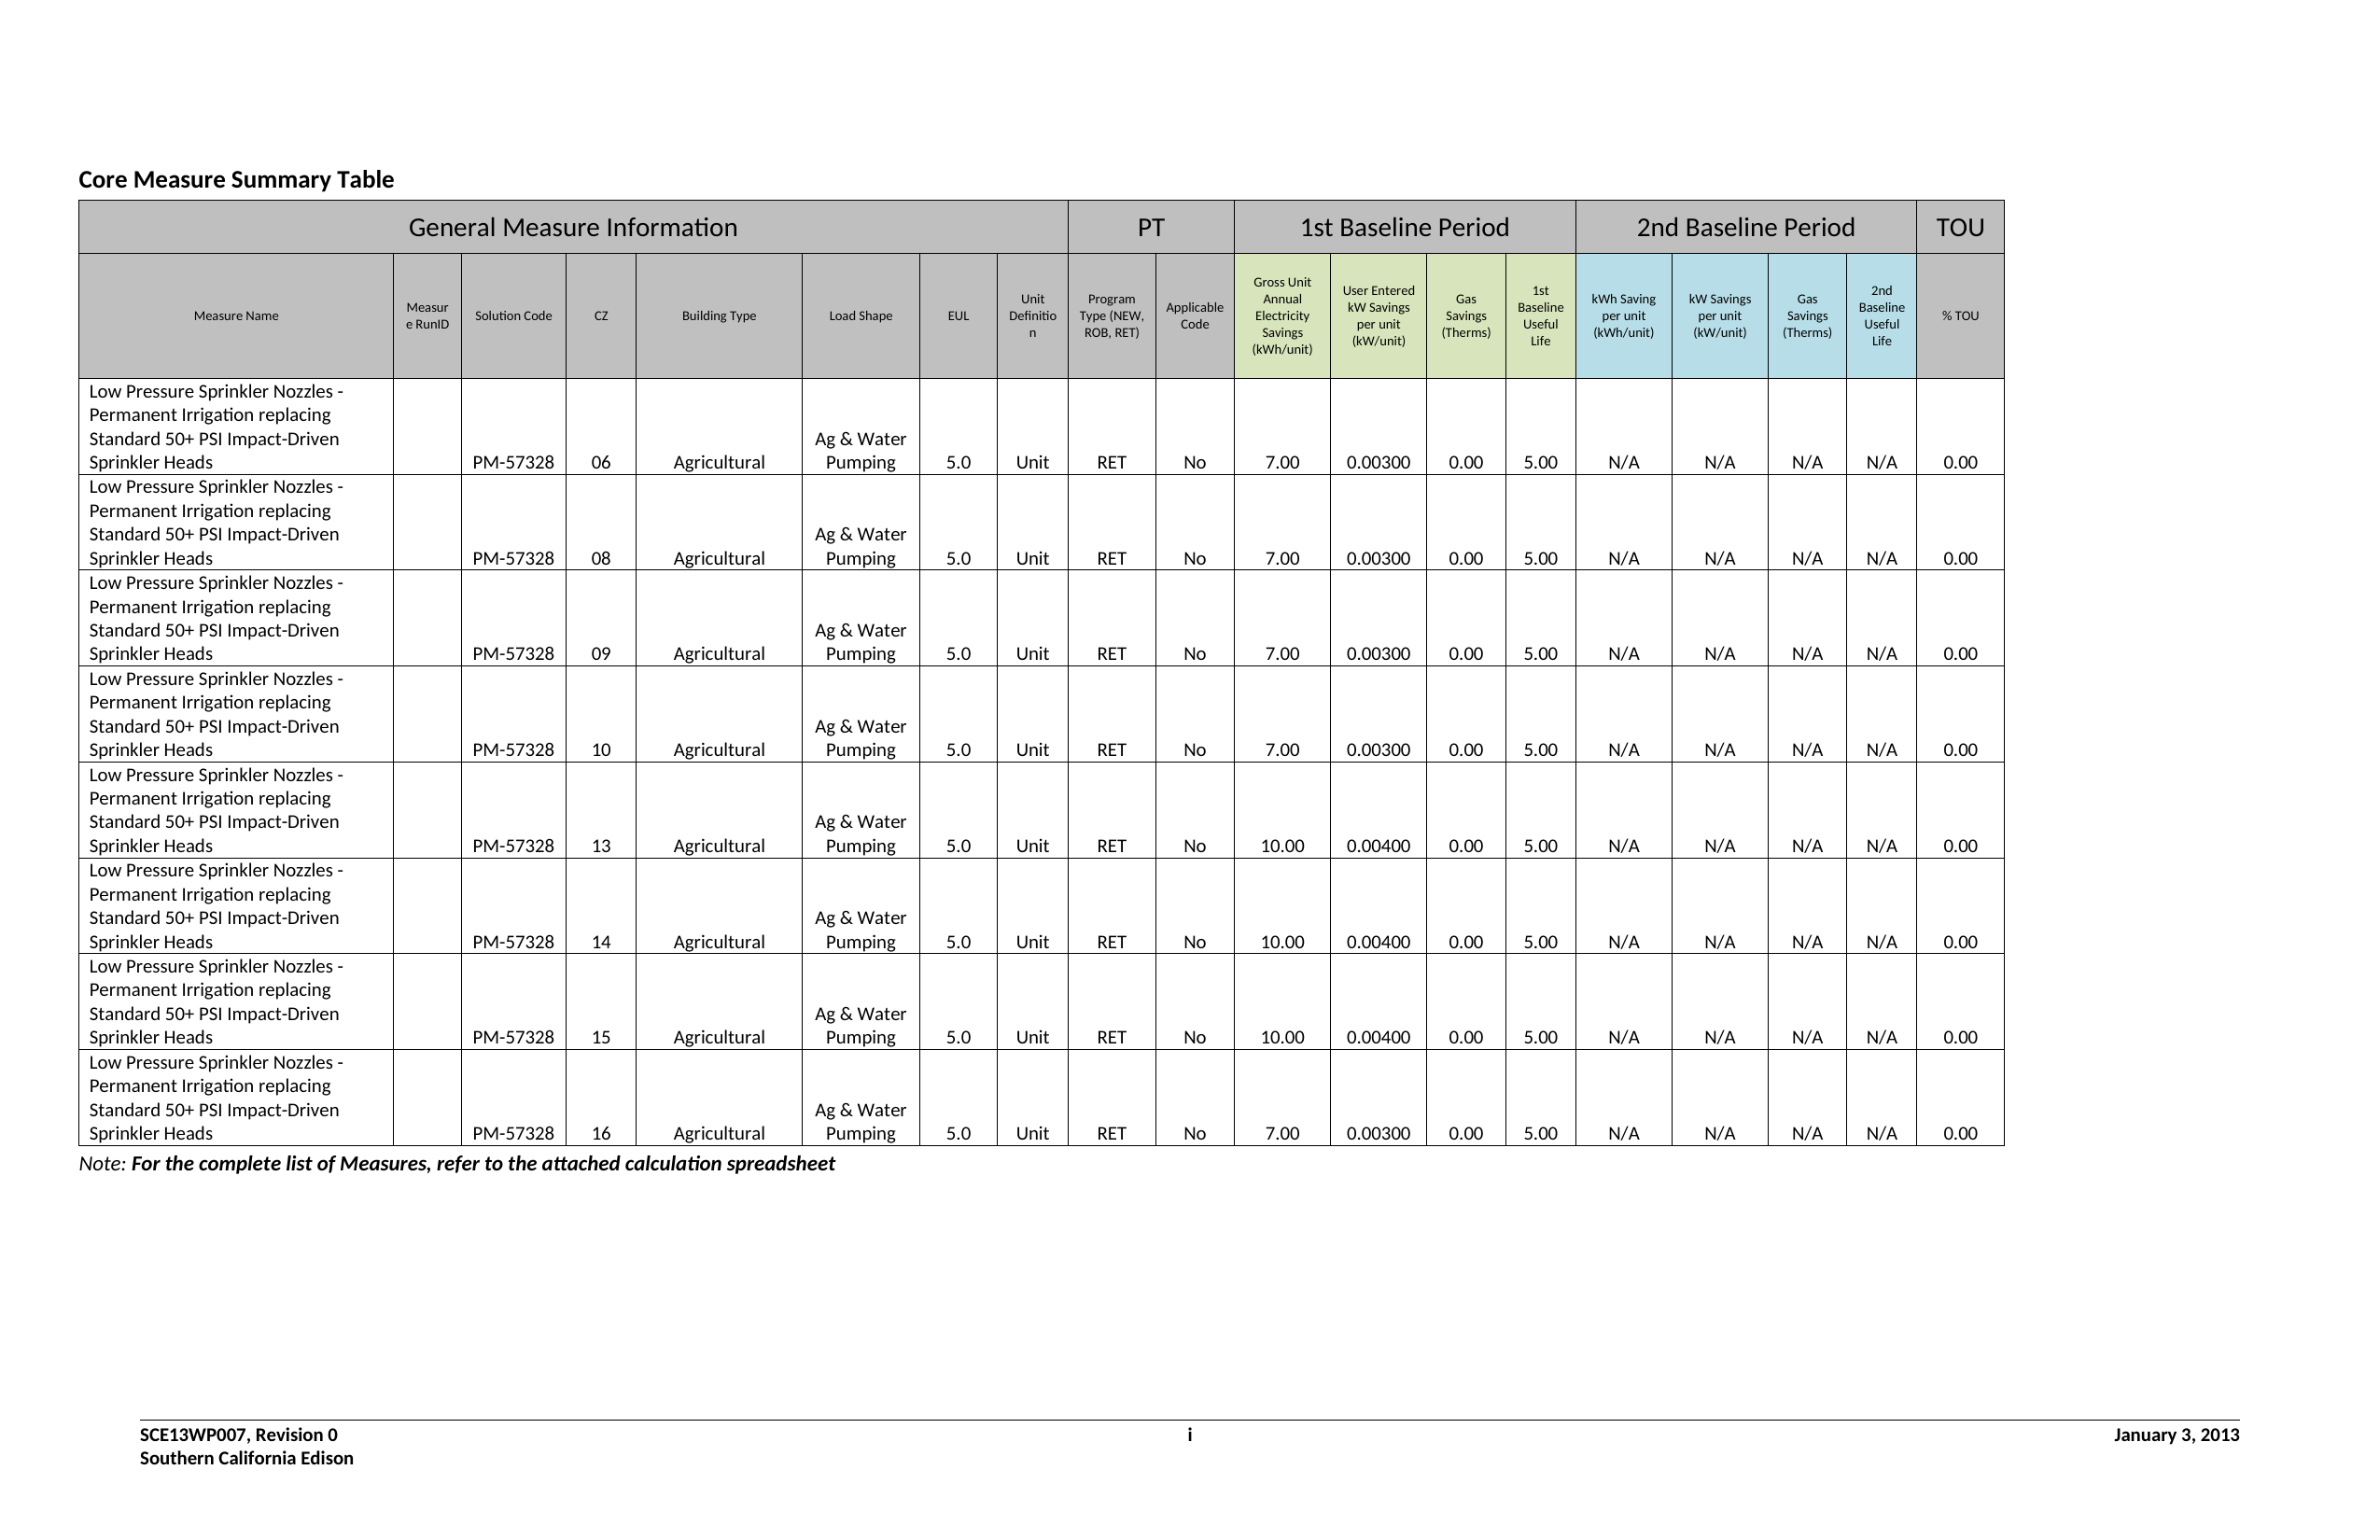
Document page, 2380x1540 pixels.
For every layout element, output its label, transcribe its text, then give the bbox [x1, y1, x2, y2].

table_cell 5.0 [920, 570, 997, 665]
table_cell 7.00 [1235, 666, 1330, 762]
table_cell 0.00 [1917, 859, 2004, 953]
table_cell 10.00 [1235, 763, 1330, 857]
table_header TOU [1917, 201, 2004, 253]
table_cell N/A [1847, 666, 1916, 762]
table_cell N/A [1673, 954, 1768, 1049]
table_cell 0.00300 [1331, 379, 1426, 474]
table_cell No [1156, 379, 1234, 474]
table_header General Measure Information [79, 201, 1068, 253]
table_cell CZ [567, 254, 636, 378]
table_cell PM-57328 [462, 859, 566, 953]
table_cell RET [1069, 859, 1155, 953]
table_cell 10 [567, 666, 636, 762]
table_cell Program Type (NEW, ROB, RET) [1069, 254, 1155, 378]
table_cell 0.00 [1917, 954, 2004, 1049]
table_cell Low Pressure Sprinkler Nozzles - Permanent Irrigation replacing Standard 50+ PSI Impact-Driven Sprinkler Heads [79, 666, 393, 762]
table_cell N/A [1576, 1050, 1672, 1145]
table_cell Unit [998, 1050, 1068, 1145]
table_cell N/A [1673, 475, 1768, 569]
table_cell N/A [1847, 570, 1916, 665]
table_cell 5.00 [1506, 475, 1575, 569]
table_cell 10.00 [1235, 954, 1330, 1049]
table_cell 0.00 [1427, 570, 1505, 665]
table_cell Ag & Water Pumping [803, 859, 919, 953]
table_cell Unit [998, 763, 1068, 857]
table_cell 0.00 [1917, 763, 2004, 857]
table_cell 0.00 [1917, 666, 2004, 762]
table_cell EUL [920, 254, 997, 378]
table_cell 2nd Baseline Useful Life [1847, 254, 1916, 378]
table_cell 0.00400 [1331, 954, 1426, 1049]
table_cell 7.00 [1235, 379, 1330, 474]
table_cell kW Savings per unit (kW/unit) [1673, 254, 1768, 378]
table_header 2nd Baseline Period [1576, 201, 1916, 253]
table_cell [394, 859, 461, 953]
table_cell 08 [567, 475, 636, 569]
table_cell Ag & Water Pumping [803, 666, 919, 762]
table_cell 0.00400 [1331, 859, 1426, 953]
table_cell N/A [1673, 859, 1768, 953]
table_cell 5.0 [920, 859, 997, 953]
table_cell RET [1069, 570, 1155, 665]
table_cell N/A [1576, 666, 1672, 762]
table_cell 5.0 [920, 1050, 997, 1145]
table_cell No [1156, 954, 1234, 1049]
table_cell N/A [1673, 666, 1768, 762]
table_cell N/A [1847, 379, 1916, 474]
table_cell PM-57328 [462, 1050, 566, 1145]
table_cell Ag & Water Pumping [803, 1050, 919, 1145]
table_cell RET [1069, 666, 1155, 762]
table_cell Solution Code [462, 254, 566, 378]
table_cell N/A [1769, 954, 1846, 1049]
table_cell 0.00 [1917, 475, 2004, 569]
table_cell 5.00 [1506, 1050, 1575, 1145]
table_cell No [1156, 1050, 1234, 1145]
table_cell N/A [1673, 570, 1768, 665]
table_cell 7.00 [1235, 475, 1330, 569]
table_cell N/A [1673, 763, 1768, 857]
table_cell Unit [998, 379, 1068, 474]
table_cell 16 [567, 1050, 636, 1145]
table_cell Unit [998, 475, 1068, 569]
table_cell [394, 570, 461, 665]
table_cell 0.00400 [1331, 763, 1426, 857]
table_cell 0.00 [1917, 379, 2004, 474]
table_cell Unit [998, 570, 1068, 665]
table_cell Load Shape [803, 254, 919, 378]
table_cell Low Pressure Sprinkler Nozzles - Permanent Irrigation replacing Standard 50+ PSI Impact-Driven Sprinkler Heads [79, 954, 393, 1049]
table_cell Agricultural [637, 954, 802, 1049]
table_cell 7.00 [1235, 1050, 1330, 1145]
table_cell Unit [998, 954, 1068, 1049]
table_cell N/A [1576, 954, 1672, 1049]
table_cell No [1156, 859, 1234, 953]
table_cell PM-57328 [462, 475, 566, 569]
table_cell PM-57328 [462, 379, 566, 474]
table_cell RET [1069, 763, 1155, 857]
table_cell Agricultural [637, 666, 802, 762]
table_cell Ag & Water Pumping [803, 379, 919, 474]
table_cell RET [1069, 1050, 1155, 1145]
table_cell Gross Unit Annual Electricity Savings (kWh/unit) [1235, 254, 1330, 378]
table_cell Measure RunID [394, 254, 461, 378]
table_cell 0.00300 [1331, 1050, 1426, 1145]
table_cell [394, 666, 461, 762]
table_cell 0.00 [1427, 475, 1505, 569]
table_cell N/A [1576, 570, 1672, 665]
table_cell No [1156, 666, 1234, 762]
table_cell PM-57328 [462, 763, 566, 857]
table_cell Agricultural [637, 763, 802, 857]
table_cell 5.0 [920, 475, 997, 569]
table_cell RET [1069, 475, 1155, 569]
table_cell 09 [567, 570, 636, 665]
table_cell 5.00 [1506, 859, 1575, 953]
table_cell Gas Savings (Therms) [1769, 254, 1846, 378]
table_cell 5.00 [1506, 954, 1575, 1049]
table_cell Low Pressure Sprinkler Nozzles - Permanent Irrigation replacing Standard 50+ PSI Impact-Driven Sprinkler Heads [79, 859, 393, 953]
table_cell 5.0 [920, 666, 997, 762]
table_cell Low Pressure Sprinkler Nozzles - Permanent Irrigation replacing Standard 50+ PSI Impact-Driven Sprinkler Heads [79, 379, 393, 474]
table_cell 06 [567, 379, 636, 474]
table_cell Low Pressure Sprinkler Nozzles - Permanent Irrigation replacing Standard 50+ PSI Impact-Driven Sprinkler Heads [79, 570, 393, 665]
table_cell N/A [1576, 763, 1672, 857]
table_cell 15 [567, 954, 636, 1049]
table_cell Applicable Code [1156, 254, 1234, 378]
table_cell 14 [567, 859, 636, 953]
subtitle Core Measure Summary Table [78, 163, 2240, 194]
table_cell PM-57328 [462, 666, 566, 762]
table_cell 5.0 [920, 954, 997, 1049]
table_cell Ag & Water Pumping [803, 570, 919, 665]
table_cell Agricultural [637, 475, 802, 569]
table_cell N/A [1576, 379, 1672, 474]
table_cell [394, 954, 461, 1049]
table_cell [394, 379, 461, 474]
table_cell Low Pressure Sprinkler Nozzles - Permanent Irrigation replacing Standard 50+ PSI Impact-Driven Sprinkler Heads [79, 1050, 393, 1145]
table_cell Ag & Water Pumping [803, 954, 919, 1049]
table_cell N/A [1769, 475, 1846, 569]
table_cell [394, 763, 461, 857]
table_cell 0.00300 [1331, 666, 1426, 762]
table_cell N/A [1847, 475, 1916, 569]
table_cell N/A [1769, 859, 1846, 953]
table_cell RET [1069, 954, 1155, 1049]
table_cell User Entered kW Savings per unit (kW/unit) [1331, 254, 1426, 378]
table_cell Ag & Water Pumping [803, 475, 919, 569]
table_cell [394, 475, 461, 569]
table_cell Unit Definition [998, 254, 1068, 378]
table_cell No [1156, 763, 1234, 857]
table_cell PM-57328 [462, 570, 566, 665]
table_cell Low Pressure Sprinkler Nozzles - Permanent Irrigation replacing Standard 50+ PSI Impact-Driven Sprinkler Heads [79, 763, 393, 857]
table_cell Agricultural [637, 1050, 802, 1145]
table_cell N/A [1576, 475, 1672, 569]
table_cell 0.00 [1427, 379, 1505, 474]
table_cell Unit [998, 859, 1068, 953]
table_cell No [1156, 475, 1234, 569]
table_cell N/A [1673, 1050, 1768, 1145]
table_cell N/A [1673, 379, 1768, 474]
table_cell N/A [1769, 763, 1846, 857]
table_cell 0.00 [1917, 1050, 2004, 1145]
table_cell 10.00 [1235, 859, 1330, 953]
table_cell 0.00 [1427, 666, 1505, 762]
table_cell 0.00 [1427, 1050, 1505, 1145]
table_cell 0.00 [1917, 570, 2004, 665]
table_cell 5.00 [1506, 763, 1575, 857]
table_cell Unit [998, 666, 1068, 762]
table_cell N/A [1847, 1050, 1916, 1145]
table_cell 5.0 [920, 379, 997, 474]
table_cell kWh Saving per unit (kWh/unit) [1576, 254, 1672, 378]
table_header 1st Baseline Period [1235, 201, 1575, 253]
table_cell 0.00300 [1331, 475, 1426, 569]
table_cell Gas Savings (Therms) [1427, 254, 1505, 378]
table_cell N/A [1769, 570, 1846, 665]
table_cell Ag & Water Pumping [803, 763, 919, 857]
table_cell N/A [1847, 763, 1916, 857]
table_cell N/A [1769, 379, 1846, 474]
table_cell Building Type [637, 254, 802, 378]
table_cell % TOU [1917, 254, 2004, 378]
table_cell 0.00 [1427, 859, 1505, 953]
table_cell 0.00 [1427, 954, 1505, 1049]
table_cell N/A [1847, 954, 1916, 1049]
table_cell Low Pressure Sprinkler Nozzles - Permanent Irrigation replacing Standard 50+ PSI Impact-Driven Sprinkler Heads [79, 475, 393, 569]
table_cell 0.00300 [1331, 570, 1426, 665]
table_cell N/A [1769, 666, 1846, 762]
text Note: For the complete list of Measures, refer to the attached calculation spreadsheet [78, 1150, 2240, 1176]
table_cell N/A [1847, 859, 1916, 953]
table_cell N/A [1769, 1050, 1846, 1145]
table_cell Agricultural [637, 859, 802, 953]
table_cell PM-57328 [462, 954, 566, 1049]
table_cell Measure Name [79, 254, 393, 378]
table_cell 0.00 [1427, 763, 1505, 857]
table_cell 1st Baseline Useful Life [1506, 254, 1575, 378]
table_cell 5.00 [1506, 379, 1575, 474]
table_cell N/A [1576, 859, 1672, 953]
table_cell 13 [567, 763, 636, 857]
table_cell Agricultural [637, 379, 802, 474]
table_cell 5.00 [1506, 666, 1575, 762]
table_cell 7.00 [1235, 570, 1330, 665]
table_cell No [1156, 570, 1234, 665]
table_cell [394, 1050, 461, 1145]
table_cell 5.0 [920, 763, 997, 857]
table_cell Agricultural [637, 570, 802, 665]
table_cell 5.00 [1506, 570, 1575, 665]
table_header PT [1069, 201, 1234, 253]
table_cell RET [1069, 379, 1155, 474]
